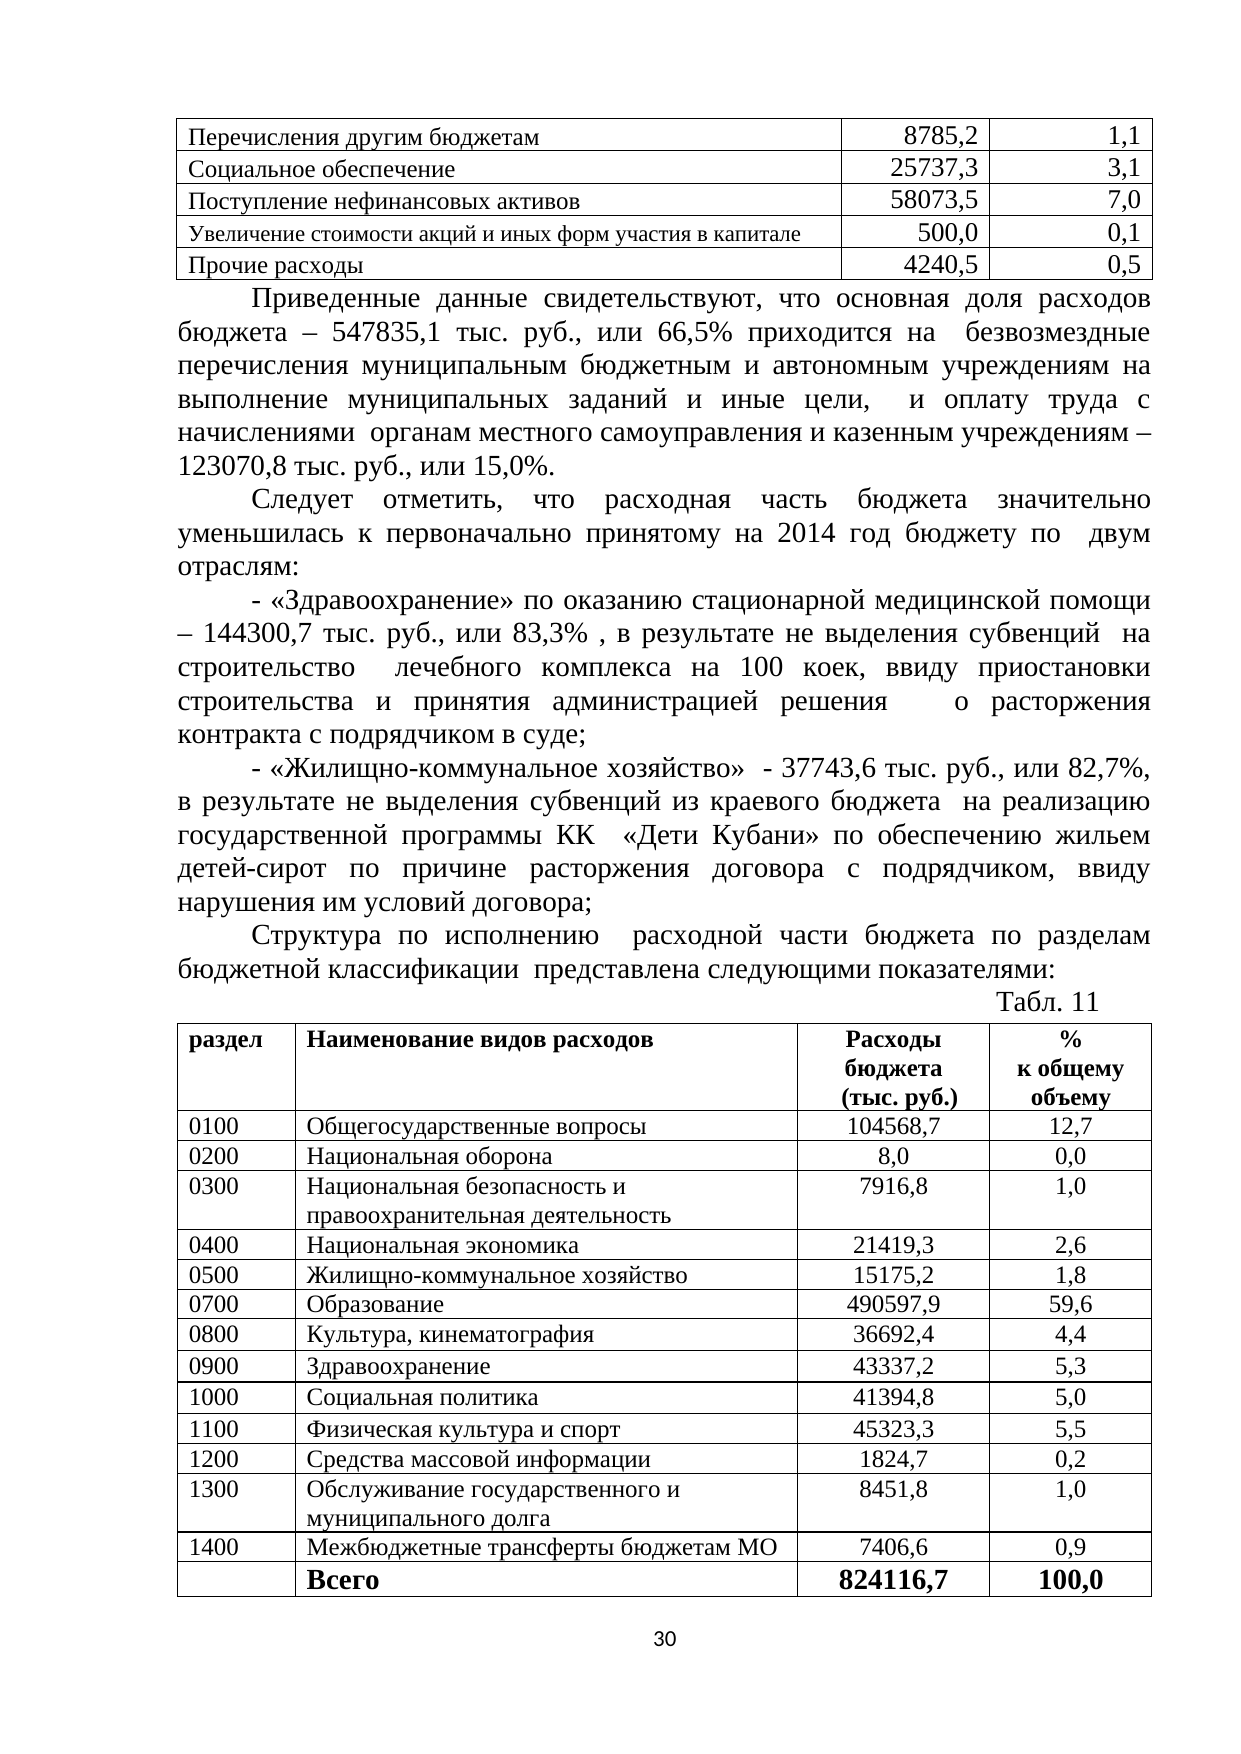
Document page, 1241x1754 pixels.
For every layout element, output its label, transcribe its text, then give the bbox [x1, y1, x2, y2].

table_cell 8451,8 [798, 1474, 989, 1531]
table_cell Образование [296, 1290, 797, 1318]
table_cell Здравоохранение [296, 1351, 797, 1381]
table_header Наименование видов расходов [296, 1024, 797, 1110]
table_cell Культура, кинематография [296, 1319, 797, 1350]
table_cell 0400 [178, 1230, 295, 1259]
table_cell 41394,8 [798, 1383, 989, 1413]
table_cell Прочие расходы [177, 248, 841, 279]
table_cell 7406,6 [798, 1533, 989, 1561]
text - «Жилищно-коммунальное хозяйство» - 37743,6 тыс. руб., или 82,7%, в результате не выделения субвенций из краевого бюджета на реализацию государственной программы КК «Дети Кубани» по обеспечению жильем детей-сирот по причине расторжения договора с подрядчиком, ввиду нарушения им условий договора; [177, 750, 1152, 917]
table_cell 5,0 [990, 1383, 1151, 1413]
table_cell 21419,3 [798, 1230, 989, 1259]
table_cell 3,1 [990, 151, 1152, 182]
table_header раздел [178, 1024, 295, 1110]
table_cell 25737,3 [842, 151, 989, 182]
table_cell 0800 [178, 1319, 295, 1350]
table_cell Обслуживание государственного и муниципального долга [296, 1474, 797, 1531]
table_cell Поступление нефинансовых активов [177, 184, 841, 215]
table_cell Национальная оборона [296, 1141, 797, 1170]
table_cell 1200 [178, 1444, 295, 1473]
table_cell 0,5 [990, 248, 1152, 279]
table_cell 45323,3 [798, 1414, 989, 1443]
table_cell 43337,2 [798, 1351, 989, 1381]
table_cell [178, 1562, 295, 1596]
table_cell 8785,2 [842, 119, 989, 150]
table_cell 1824,7 [798, 1444, 989, 1473]
table_cell Физическая культура и спорт [296, 1414, 797, 1443]
table_cell 5,3 [990, 1351, 1151, 1381]
table_cell Всего [296, 1562, 797, 1596]
table_cell 7,0 [990, 184, 1152, 215]
table_cell 2,6 [990, 1230, 1151, 1259]
table_cell 1100 [178, 1414, 295, 1443]
table_cell 1300 [178, 1474, 295, 1531]
table_cell Перечисления другим бюджетам [177, 119, 841, 150]
table_cell 100,0 [990, 1562, 1151, 1596]
table_cell 824116,7 [798, 1562, 989, 1596]
table_cell 1,8 [990, 1260, 1151, 1288]
table_cell Увеличение стоимости акций и иных форм участия в капитале [177, 216, 841, 247]
table_cell 59,6 [990, 1290, 1151, 1318]
table_cell Социальная политика [296, 1383, 797, 1413]
table_cell 0,0 [990, 1141, 1151, 1170]
table_cell Национальная экономика [296, 1230, 797, 1259]
table_cell Национальная безопасность и правоохранительная деятельность [296, 1171, 797, 1229]
text - «Здравоохранение» по оказанию стационарной медицинской помощи – 144300,7 тыс. руб., или 83,3% , в результате не выделения субвенций на строительство лечебного комплекса на 100 коек, ввиду приостановки строительства и принятия администрацией решения о расторжения контракта с подрядчиком в суде; [177, 582, 1152, 750]
text Структура по исполнению расходной части бюджета по разделам бюджетной классификации представлена следующими показателями: [177, 917, 1152, 984]
table_cell 1,0 [990, 1474, 1151, 1531]
table_cell 0300 [178, 1171, 295, 1229]
table_cell 36692,4 [798, 1319, 989, 1350]
table_cell 1,0 [990, 1171, 1151, 1229]
table_cell Межбюджетные трансферты бюджетам МО [296, 1533, 797, 1561]
table_cell 12,7 [990, 1111, 1151, 1140]
table_cell 5,5 [990, 1414, 1151, 1443]
table_cell 4,4 [990, 1319, 1151, 1350]
table_cell 104568,7 [798, 1111, 989, 1140]
table_cell 1,1 [990, 119, 1152, 150]
table_header % к общему объему [990, 1024, 1151, 1110]
table_cell Социальное обеспечение [177, 151, 841, 182]
table_cell Жилищно-коммунальное хозяйство [296, 1260, 797, 1288]
text Приведенные данные свидетельствуют, что основная доля расходов бюджета – 547835,1 тыс. руб., или 66,5% приходится на безвозмездные перечисления муниципальным бюджетным и автономным учреждениям на выполнение муниципальных заданий и иные цели, и оплату труда с начислениями органам местного самоуправления и казенным учреждениям – 123070,8 тыс. руб., или 15,0%. [177, 280, 1152, 481]
table_cell 1000 [178, 1383, 295, 1413]
table_cell 4240,5 [842, 248, 989, 279]
table_cell 1400 [178, 1533, 295, 1561]
table_cell 0,2 [990, 1444, 1151, 1473]
table_cell 7916,8 [798, 1171, 989, 1229]
table_cell 8,0 [798, 1141, 989, 1170]
table_cell 58073,5 [842, 184, 989, 215]
table_cell 0900 [178, 1351, 295, 1381]
table_cell 0500 [178, 1260, 295, 1288]
table_cell 0100 [178, 1111, 295, 1140]
table_cell 490597,9 [798, 1290, 989, 1318]
table_cell 15175,2 [798, 1260, 989, 1288]
table_cell 0,1 [990, 216, 1152, 247]
text Табл. 11 [177, 984, 1152, 1018]
table_cell 0,9 [990, 1533, 1151, 1561]
table_cell Общегосударственные вопросы [296, 1111, 797, 1140]
table_cell 0700 [178, 1290, 295, 1318]
table_cell 500,0 [842, 216, 989, 247]
text Следует отметить, что расходная часть бюджета значительно уменьшилась к первоначально принятому на 2014 год бюджету по двум отраслям: [177, 481, 1152, 582]
table_cell Средства массовой информации [296, 1444, 797, 1473]
table_cell 0200 [178, 1141, 295, 1170]
table_header Расходы бюджета (тыс. руб.) [798, 1024, 989, 1110]
